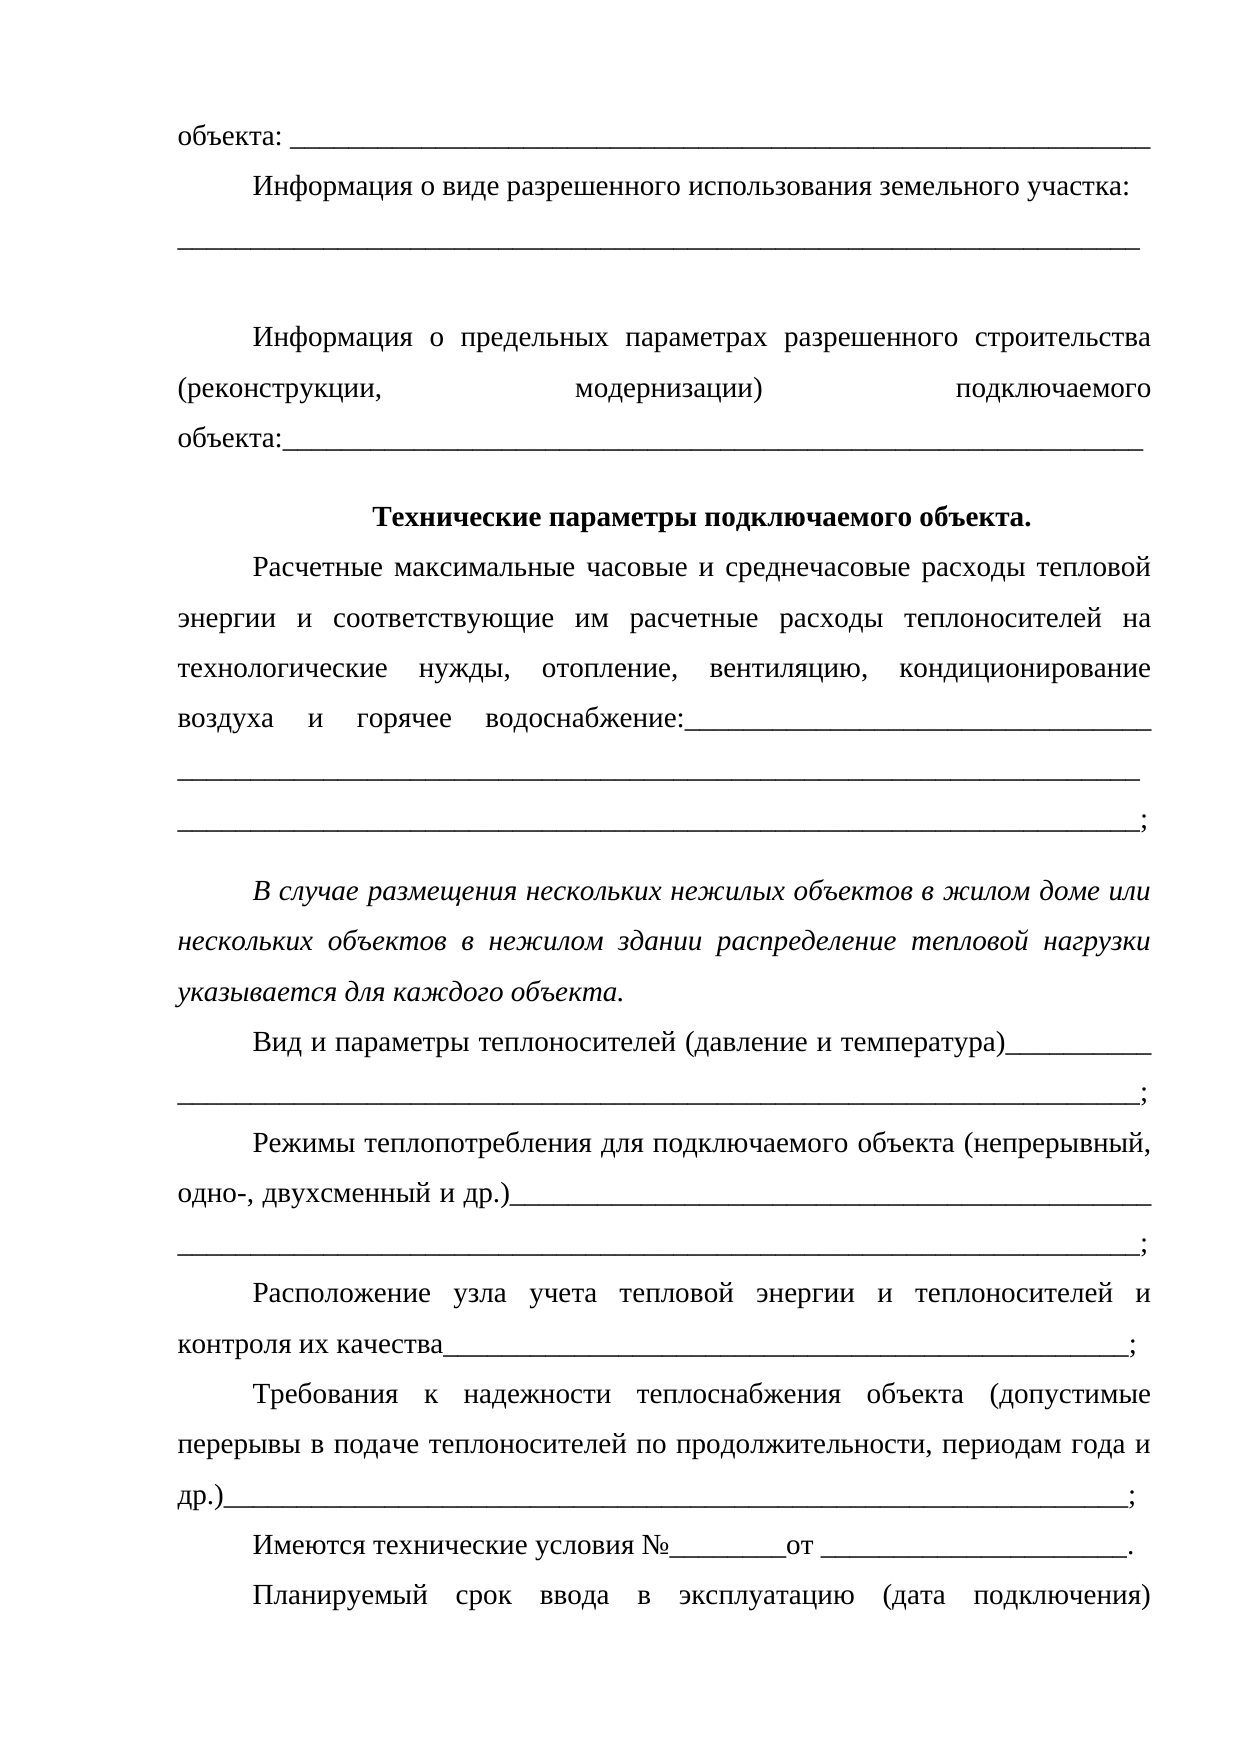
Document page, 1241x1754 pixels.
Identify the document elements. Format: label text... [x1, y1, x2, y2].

text Технические параметры подключаемого объекта. [177, 499, 1152, 533]
text Имеются технические условия №________от _____________________. [177, 1527, 1152, 1561]
text Расположение узла учета тепловой энергии и теплоносителей и контроля их качества_______________________________________________; [177, 1276, 1152, 1359]
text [177, 1577, 1152, 1611]
text Информация о виде разрешенного использования земельного участка: __________________________________________________________________ [177, 168, 1152, 252]
text Режимы теплопотребления для подключаемого объекта (непрерывный, одно-, двухсменный и др.)____________________________________________ __________________________________________________________________; [177, 1125, 1152, 1259]
text Вид и параметры теплоносителей (давление и температура)__________ __________________________________________________________________; [177, 1024, 1152, 1108]
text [177, 118, 1152, 152]
text Информация о предельных параметрах разрешенного строительства (реконструкции, модернизации) подключаемого объекта:___________________________________________________________ [177, 319, 1152, 453]
text Требования к надежности теплоснабжения объекта (допустимые перерывы в подаче теплоносителей по продолжительности, периодам года и др.)______________________________________________________________; [177, 1376, 1152, 1510]
text Расчетные максимальные часовые и среднечасовые расходы тепловой энергии и соответствующие им расчетные расходы теплоносителей на технологические нужды, отопление, вентиляцию, кондиционирование воздуха и горячее водоснабжение:________________________________ ____________________________________________________________________________________________________________________________________; [177, 549, 1152, 834]
text В случае размещения нескольких нежилых объектов в жилом доме или нескольких объектов в нежилом здании распределение тепловой нагрузки указывается для каждого объекта. [177, 873, 1152, 1007]
